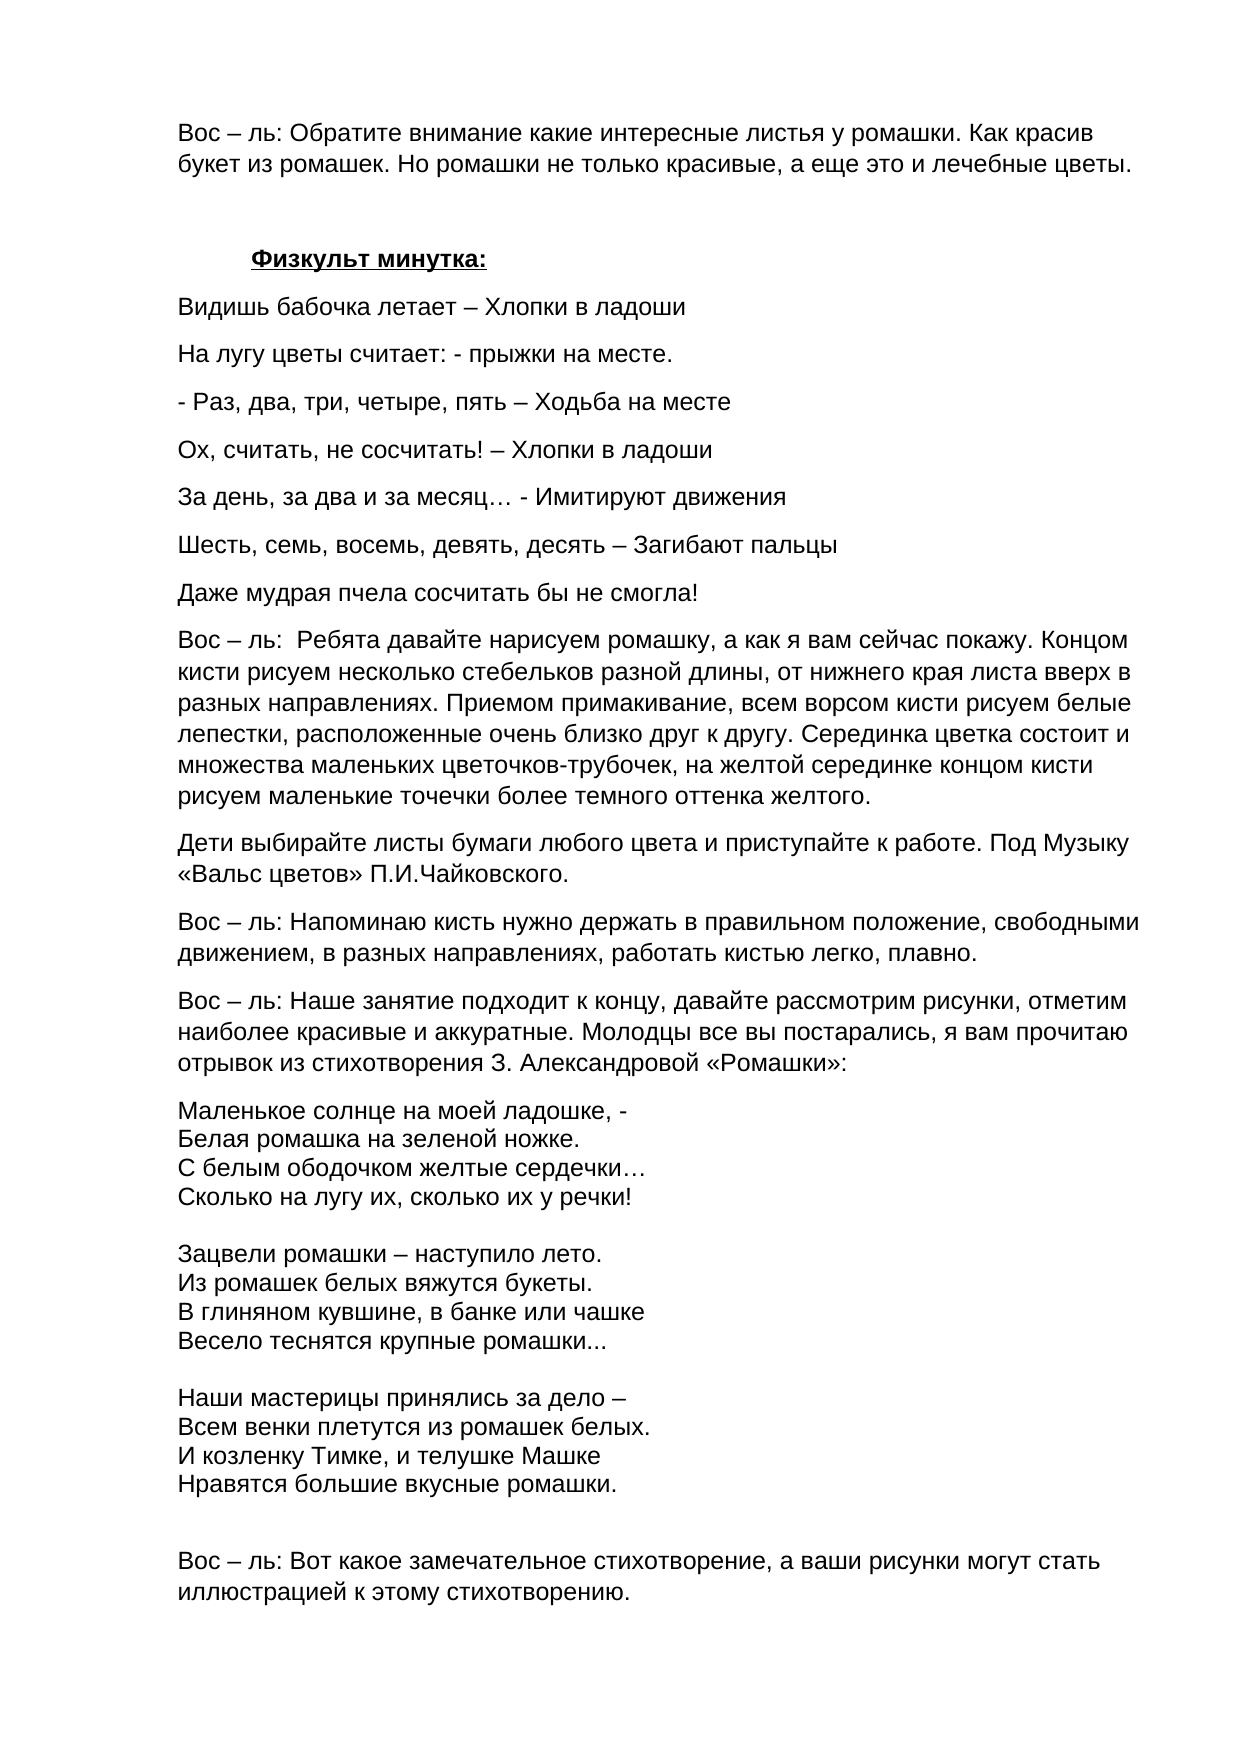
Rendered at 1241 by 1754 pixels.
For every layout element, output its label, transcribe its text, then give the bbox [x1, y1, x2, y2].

text В глиняном кувшине, в банке или чашке [177, 1297, 1152, 1326]
text С белым ободочком желтые сердечки… [177, 1153, 1152, 1182]
text На лугу цветы считает: - прыжки на месте. [177, 339, 1152, 368]
text Ох, считать, не сосчитать! – Хлопки в ладоши [177, 435, 1152, 463]
text Наши мастерицы принялись за дело – [177, 1383, 1152, 1412]
text И козленку Тимке, и телушке Машке [177, 1441, 1152, 1469]
text Вос – ль: Наше занятие подходит к концу, давайте рассмотрим рисунки, отметим наиболее красивые и аккуратные. Молодцы все вы постарались, я вам прочитаю отрывок из стихотворения З. Александровой «Ромашки»: [177, 986, 1152, 1077]
text Белая ромашка на зеленой ножке. [177, 1124, 1152, 1153]
text Видишь бабочка летает – Хлопки в ладоши [177, 292, 1152, 320]
text За день, за два и за месяц… - Имитируют движения [177, 482, 1152, 511]
text Физкульт минутка: [177, 244, 1152, 273]
text Нравятся большие вкусные ромашки. [177, 1469, 1152, 1498]
text Дети выбирайте листы бумаги любого цвета и приступайте к работе. Под Музыку «Вальс цветов» П.И.Чайковского. [177, 828, 1152, 888]
text Весело теснятся крупные ромашки... [177, 1326, 1152, 1354]
text Всем венки плетутся из ромашек белых. [177, 1412, 1152, 1441]
text Шесть, семь, восемь, девять, десять – Загибают пальцы [177, 530, 1152, 559]
text Вос – ль: Обратите внимание какие интересные листья у ромашки. Как красив букет из ромашек. Но ромашки не только красивые, а еще это и лечебные цветы. [177, 118, 1152, 178]
text Из ромашек белых вяжутся букеты. [177, 1268, 1152, 1297]
text Сколько на лугу их, сколько их у речки! [177, 1182, 1152, 1211]
text Маленькое солнце на моей ладошке, - [177, 1096, 1152, 1124]
text Зацвели ромашки – наступило лето. [177, 1239, 1152, 1268]
text Вос – ль: Напоминаю кисть нужно держать в правильном положение, свободными движением, в разных направлениях, работать кистью легко, плавно. [177, 907, 1152, 967]
text Даже мудрая пчела сосчитать бы не смогла! [177, 578, 1152, 607]
text Вос – ль: Ребята давайте нарисуем ромашку, а как я вам сейчас покажу. Концом кисти рисуем несколько стебельков разной длины, от нижнего края листа вверх в разных направлениях. Приемом примакивание, всем ворсом кисти рисуем белые лепестки, расположенные очень близко друг к другу. Серединка цветка состоит и множества маленьких цветочков-трубочек, на желтой серединке концом кисти рисуем маленькие точечки более темного оттенка желтого. [177, 626, 1152, 809]
text Вос – ль: Вот какое замечательное стихотворение, а ваши рисунки могут стать иллюстрацией к этому стихотворению. [177, 1546, 1152, 1606]
text - Раз, два, три, четыре, пять – Ходьба на месте [177, 387, 1152, 416]
